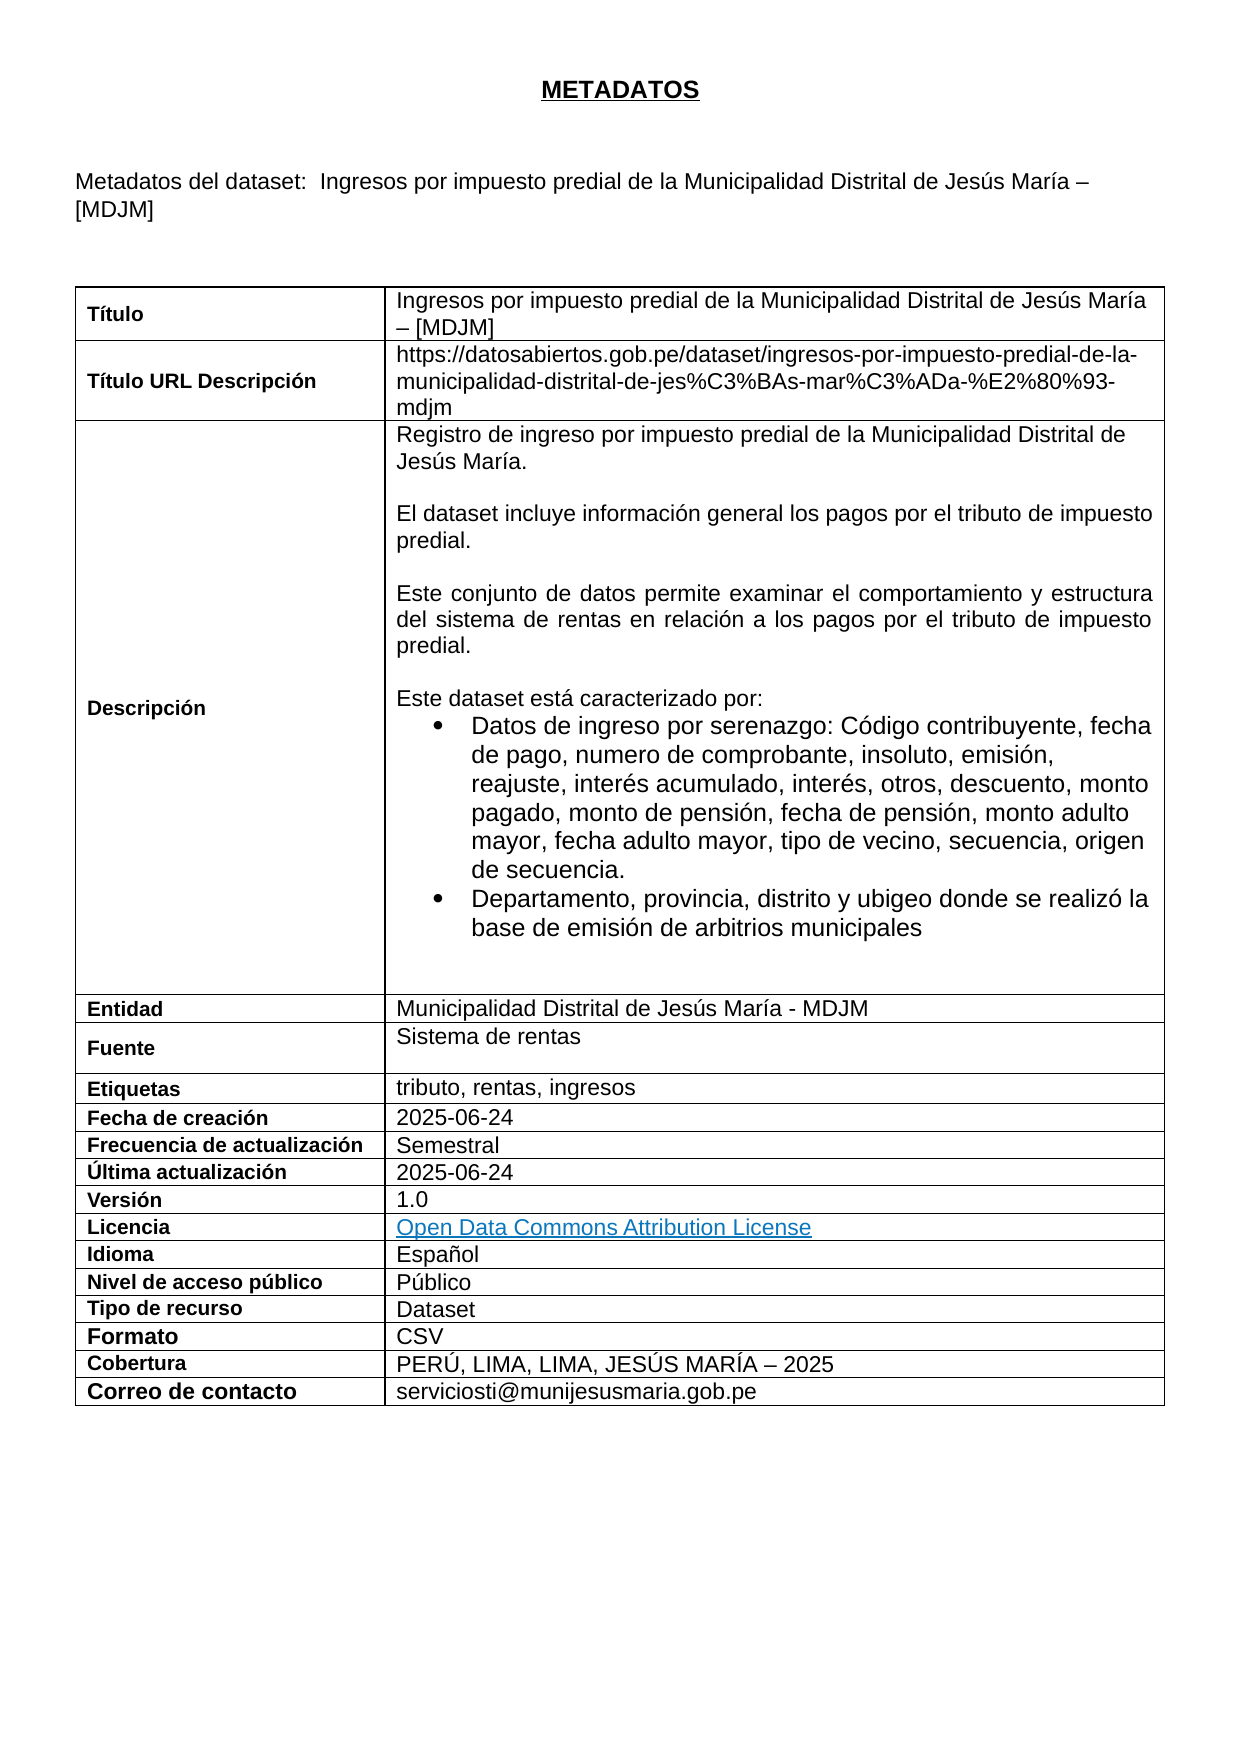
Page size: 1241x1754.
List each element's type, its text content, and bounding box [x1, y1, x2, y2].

table_cell Nivel de acceso público [76, 1269, 384, 1295]
table_cell Dataset [386, 1296, 1164, 1322]
text METADATOS [75, 75, 1165, 104]
table_cell serviciosti@munijesusmaria.gob.pe [386, 1378, 1164, 1404]
table_cell Open Data Commons Attribution License [386, 1214, 1164, 1240]
table_cell Descripción [76, 421, 384, 994]
table_cell Público [386, 1269, 1164, 1295]
table_cell Sistema de rentas [386, 1023, 1164, 1073]
table_cell 2025-06-24 [386, 1159, 1164, 1185]
table_cell Etiquetas [76, 1074, 384, 1103]
table_cell 2025-06-24 [386, 1104, 1164, 1131]
table_cell Fuente [76, 1023, 384, 1073]
table_cell Formato [76, 1323, 384, 1350]
table_cell Español [386, 1241, 1164, 1267]
table_cell Semestral [386, 1132, 1164, 1158]
table_cell Título URL Descripción [76, 341, 384, 420]
table_cell CSV [386, 1323, 1164, 1350]
table_cell Cobertura [76, 1351, 384, 1377]
table_header Título [76, 288, 384, 340]
table_cell Licencia [76, 1214, 384, 1240]
table_cell https://datosabiertos.gob.pe/dataset/ingresos-por-impuesto-predial-de-la-municipalidad-distrital-de-jes%C3%BAs-mar%C3%ADa-%E2%80%93-mdjm [386, 341, 1164, 420]
table_cell Entidad [76, 995, 384, 1022]
table_cell tributo, rentas, ingresos [386, 1074, 1164, 1103]
table_cell Fecha de creación [76, 1104, 384, 1131]
table_cell 1.0 [386, 1186, 1164, 1213]
table_cell Registro de ingreso por impuesto predial de la Municipalidad Distrital de Jesús María. El dataset incluye información general los pagos por el tributo de impuesto predial. Este conjunto de datos permite examinar el comportamiento y estructura del sistema de rentas en relación a los pagos por el tributo de impuesto predial. Este dataset está caracterizado por: Datos de ingreso por serenazgo: Código contribuyente, fecha de pago, numero de comprobante, insoluto, emisión, reajuste, interés acumulado, interés, otros, descuento, monto pagado, monto de pensión, fecha de pensión, monto adulto mayor, fecha adulto mayor, tipo de vecino, secuencia, origen de secuencia. Departamento, provincia, distrito y ubigeo donde se realizó la base de emisión de arbitrios municipales [386, 421, 1164, 994]
table_cell Tipo de recurso [76, 1296, 384, 1322]
text Metadatos del dataset: Ingresos por impuesto predial de la Municipalidad Distrital de Jesús María – [MDJM] [75, 168, 1165, 223]
table_cell Correo de contacto [76, 1378, 384, 1404]
table_cell PERÚ, LIMA, LIMA, JESÚS MARÍA – 2025 [386, 1351, 1164, 1377]
table_cell Última actualización [76, 1159, 384, 1185]
table_cell Idioma [76, 1241, 384, 1267]
table_cell Municipalidad Distrital de Jesús María - MDJM [386, 995, 1164, 1022]
table_cell Versión [76, 1186, 384, 1213]
table_cell Frecuencia de actualización [76, 1132, 384, 1158]
table_header Ingresos por impuesto predial de la Municipalidad Distrital de Jesús María – [MDJM] [386, 288, 1164, 340]
